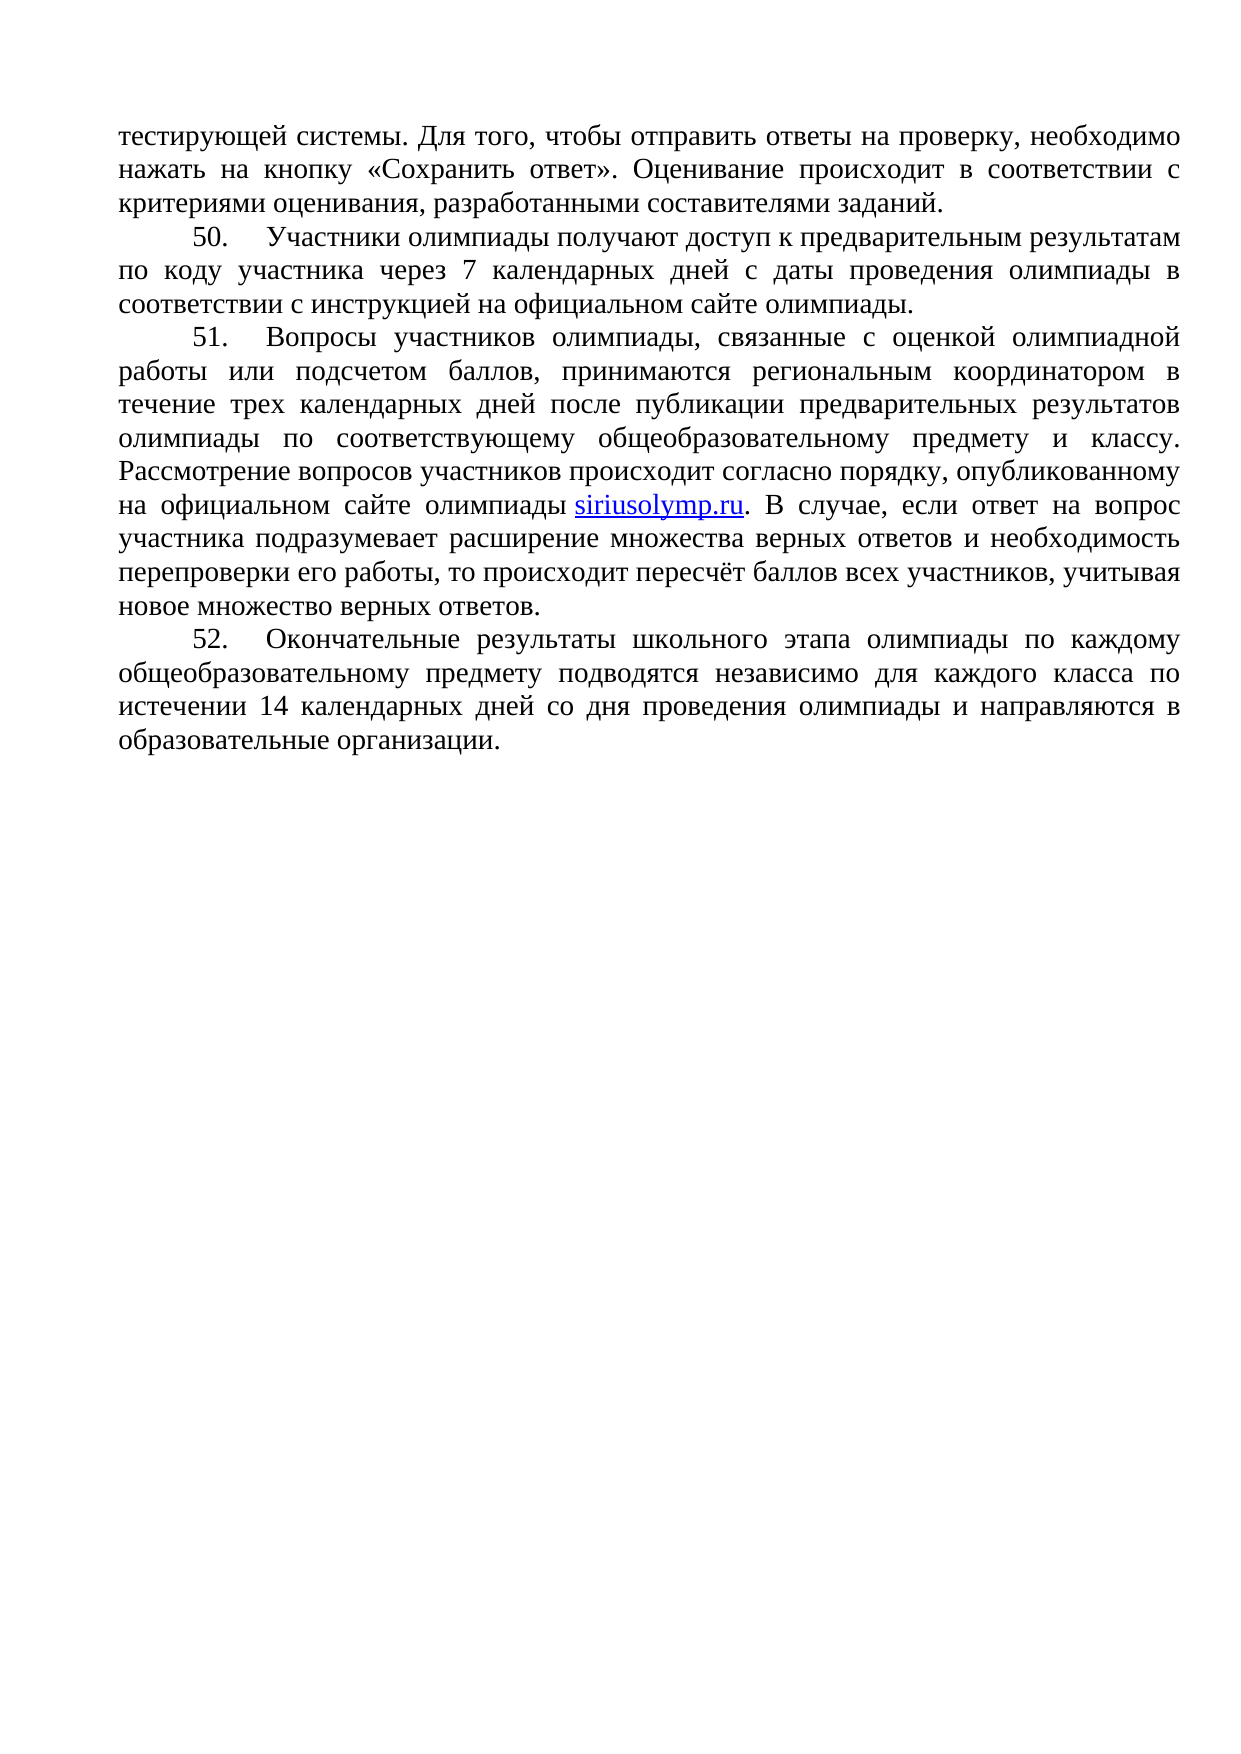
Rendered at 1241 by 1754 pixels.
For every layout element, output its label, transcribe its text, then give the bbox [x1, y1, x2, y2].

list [118, 118, 1181, 219]
list Окончательные результаты школьного этапа олимпиады по каждому общеобразовательному предмету подводятся независимо для каждого класса по истечении 14 календарных дней со дня проведения олимпиады и направляются в образовательные организации. [118, 621, 1181, 755]
list Вопросы участников олимпиады, связанные с оценкой олимпиадной работы или подсчетом баллов, принимаются региональным координатором в течение трех календарных дней после публикации предварительных результатов олимпиады по соответствующему общеобразовательному предмету и классу. Рассмотрение вопросов участников происходит согласно порядку, опубликованному на официальном сайте олимпиады siriusolymp.ru. В случае, если ответ на вопрос участника подразумевает расширение множества верных ответов и необходимость перепроверки его работы, то происходит пересчёт баллов всех участников, учитывая новое множество верных ответов. [118, 319, 1181, 621]
list Участники олимпиады получают доступ к предварительным результатам по коду участника через 7 календарных дней с даты проведения олимпиады в соответствии с инструкцией на официальном сайте олимпиады. [118, 219, 1181, 319]
